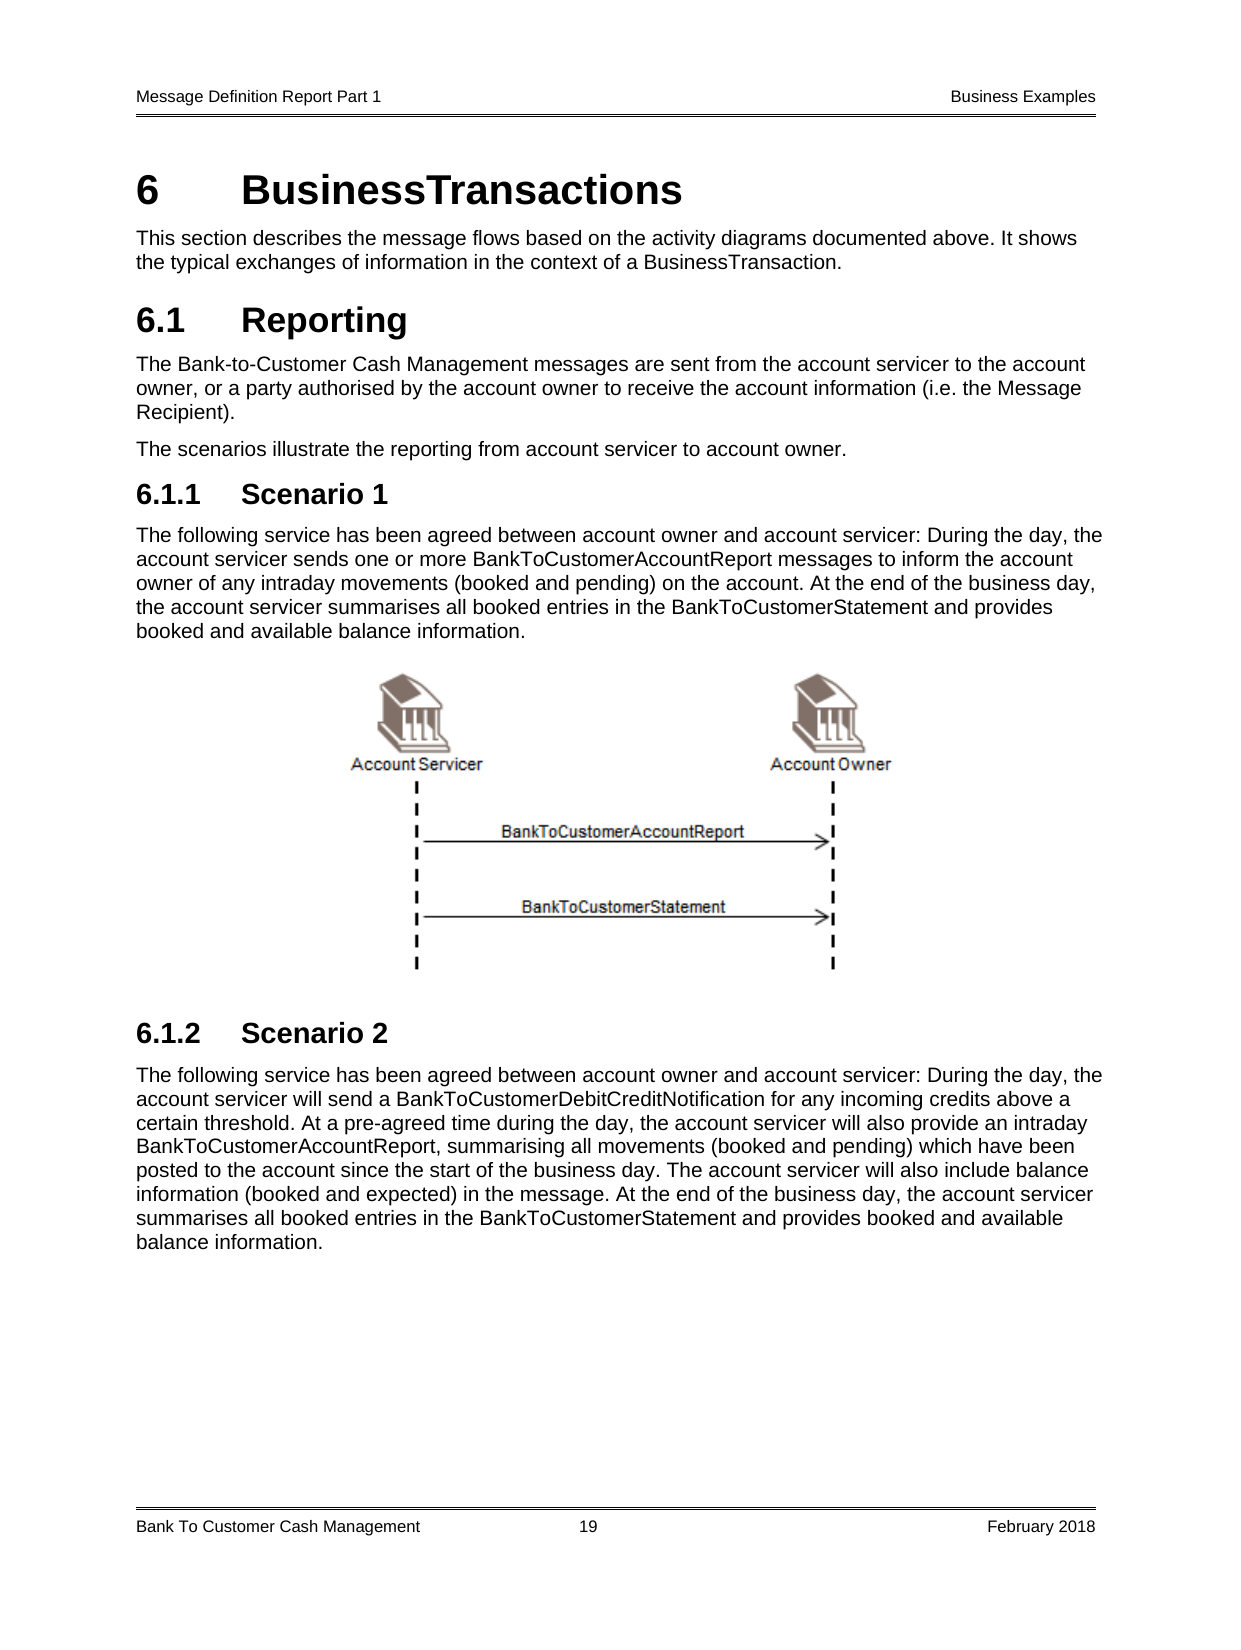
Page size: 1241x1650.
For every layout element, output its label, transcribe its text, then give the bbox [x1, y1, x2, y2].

text The scenarios illustrate the reporting from account servicer to account owner. [136, 436, 1104, 460]
subtitle Scenario 2 [136, 1016, 1104, 1050]
subtitle Reporting [136, 299, 1104, 339]
subtitle Scenario 1 [136, 477, 1104, 511]
text The Bank-to-Customer Cash Management messages are sent from the account servicer to the account owner, or a party authorised by the account owner to receive the account information (i.e. the Message Recipient). [136, 352, 1104, 424]
picture [345, 667, 895, 979]
text The following service has been agreed between account owner and account servicer: During the day, the account servicer sends one or more BankToCustomerAccountReport messages to inform the account owner of any intraday movements (booked and pending) on the account. At the end of the business day, the account servicer summarises all booked entries in the BankToCustomerStatement and provides booked and available balance information. [136, 523, 1104, 643]
subtitle BusinessTransactions [136, 166, 1104, 213]
text The following service has been agreed between account owner and account servicer: During the day, the account servicer will send a BankToCustomerDebitCreditNotification for any incoming credits above a certain threshold. At a pre-agreed time during the day, the account servicer will also provide an intraday BankToCustomerAccountReport, summarising all movements (booked and pending) which have been posted to the account since the start of the business day. The account servicer will also include balance information (booked and expected) in the message. At the end of the business day, the account servicer summarises all booked entries in the BankToCustomerStatement and provides booked and available balance information. [136, 1062, 1104, 1254]
text This section describes the message flows based on the activity diagrams documented above. It shows the typical exchanges of information in the context of a BusinessTransaction. [136, 226, 1104, 274]
